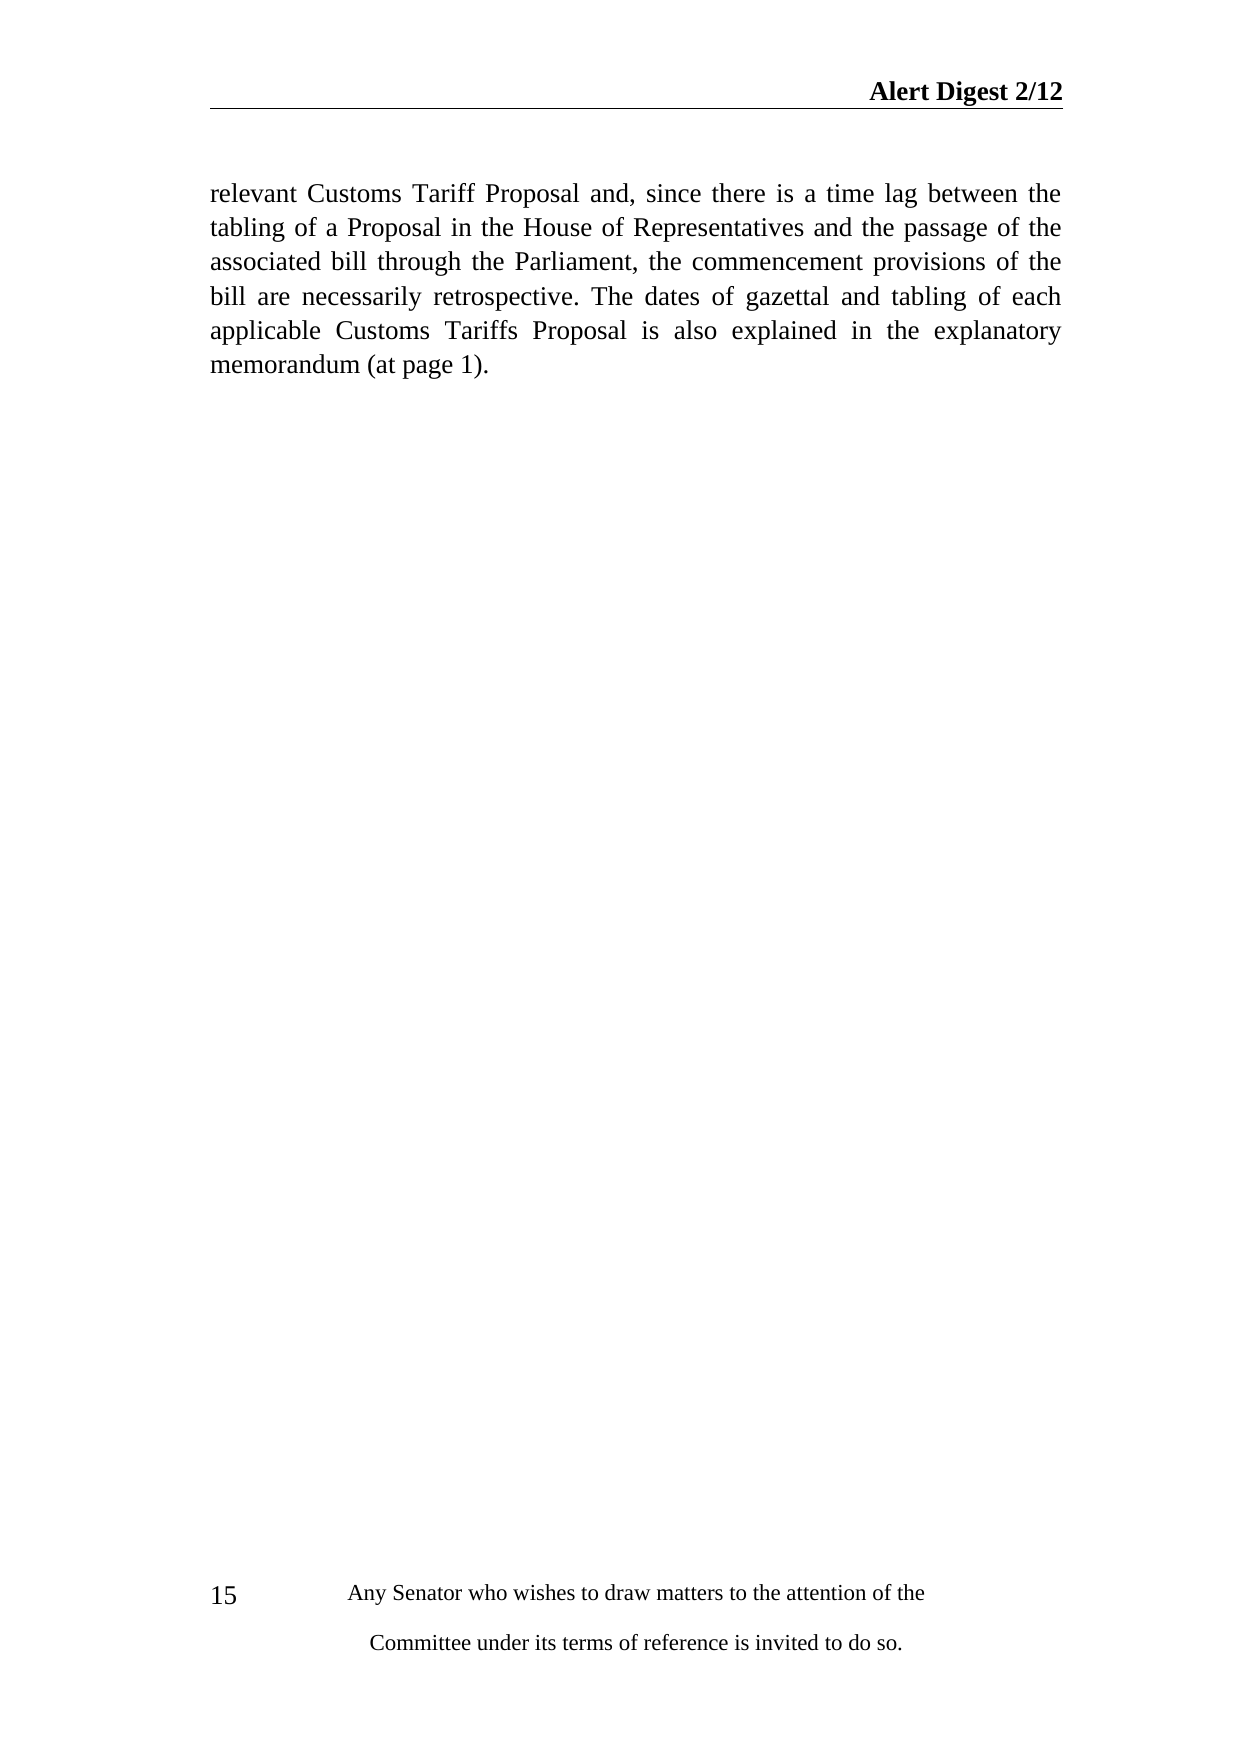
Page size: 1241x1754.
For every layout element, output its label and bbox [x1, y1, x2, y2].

text [210, 177, 1063, 379]
